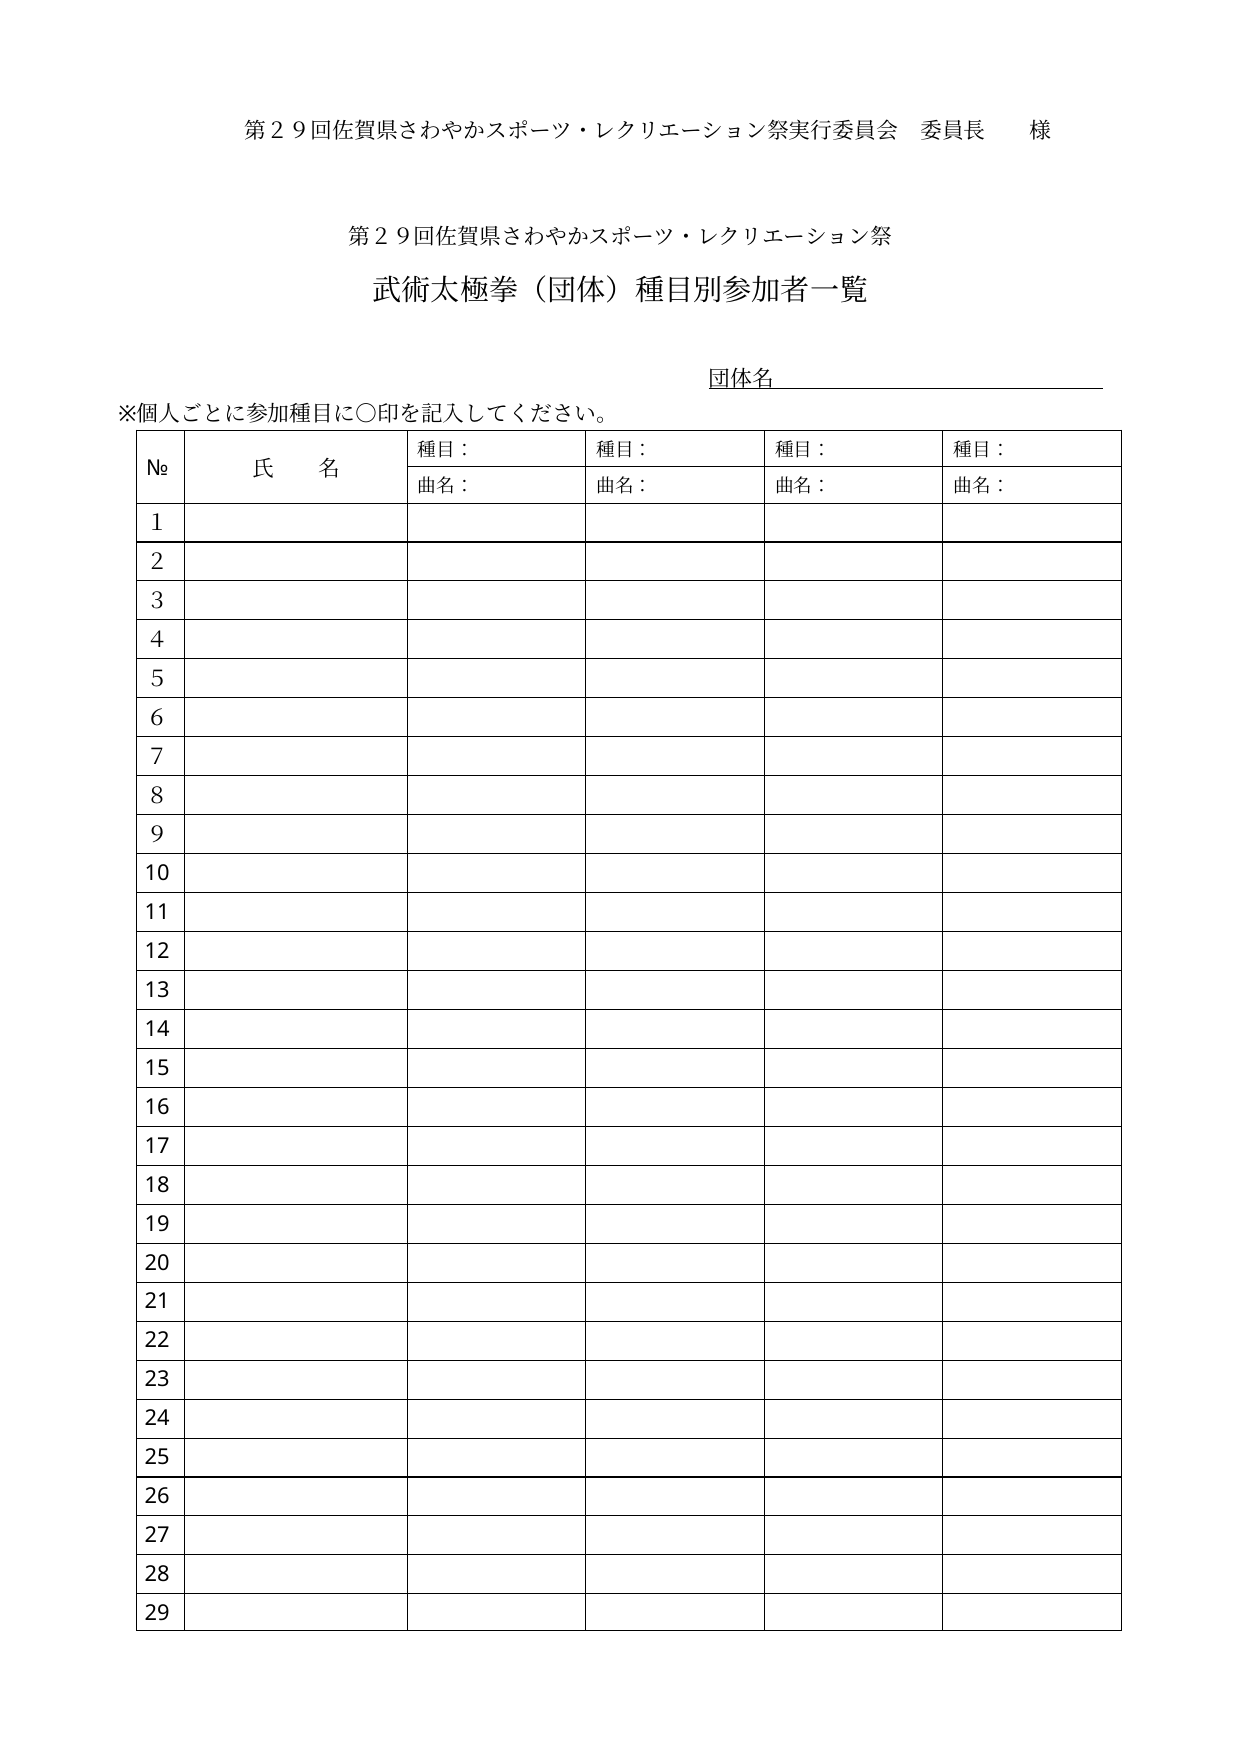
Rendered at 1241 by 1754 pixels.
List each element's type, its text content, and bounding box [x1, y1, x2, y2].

table_cell [765, 893, 942, 931]
table_cell ７ [137, 737, 184, 775]
table_cell 24 [137, 1400, 184, 1437]
table_cell [408, 1439, 585, 1476]
table_cell [185, 932, 407, 970]
table_cell [765, 1361, 942, 1398]
table_cell [185, 1088, 407, 1126]
table_cell 11 [137, 893, 184, 931]
table_cell [408, 971, 585, 1009]
table_cell [408, 1478, 585, 1515]
table_cell [185, 1244, 407, 1282]
table_cell 29 [137, 1594, 184, 1630]
table_cell [408, 1244, 585, 1282]
table_cell [408, 815, 585, 853]
table_cell [943, 815, 1121, 853]
table_cell [586, 1166, 764, 1204]
table_cell 20 [137, 1244, 184, 1282]
table_cell [586, 620, 764, 658]
table_cell [943, 1244, 1121, 1282]
table_cell [943, 1361, 1121, 1398]
table_cell [408, 543, 585, 580]
table_cell 25 [137, 1439, 184, 1476]
table_cell [943, 1166, 1121, 1204]
table_cell [586, 1361, 764, 1398]
table_cell [185, 1439, 407, 1476]
table_cell [586, 1244, 764, 1282]
table_cell [408, 1049, 585, 1087]
table_cell [765, 815, 942, 853]
table_cell [185, 1516, 407, 1554]
table_cell [185, 659, 407, 697]
table_cell [765, 776, 942, 814]
table_cell [586, 1088, 764, 1126]
table_cell [943, 698, 1121, 736]
table_header 種目： [408, 431, 585, 466]
table_cell [408, 932, 585, 970]
table_cell [408, 1010, 585, 1048]
table_cell 曲名： [586, 467, 764, 502]
table_cell [943, 543, 1121, 580]
table_cell １ [137, 504, 184, 541]
table_cell [943, 854, 1121, 892]
table_cell [765, 504, 942, 541]
text 第２９回佐賀県さわやかスポーツ・レクリエーション祭 [118, 217, 1122, 252]
table_cell [586, 1594, 764, 1630]
table_header № [137, 431, 184, 502]
table_cell 15 [137, 1049, 184, 1087]
table_header 種目： [765, 431, 942, 466]
table_cell [943, 776, 1121, 814]
table_cell [586, 581, 764, 619]
table_cell [408, 1516, 585, 1554]
table_cell [408, 1088, 585, 1126]
text ※個人ごとに参加種目に○印を記入してください。 [118, 394, 1122, 429]
table_cell ６ [137, 698, 184, 736]
table_cell [765, 1010, 942, 1048]
table_cell [943, 971, 1121, 1009]
table_cell [586, 1283, 764, 1321]
table_cell [185, 504, 407, 541]
table_cell [408, 893, 585, 931]
table_cell [586, 893, 764, 931]
table_cell [185, 1049, 407, 1087]
table_cell [765, 971, 942, 1009]
table_cell 10 [137, 854, 184, 892]
table_header 氏 名 [185, 431, 407, 502]
table_cell [586, 1555, 764, 1593]
table_cell [765, 1594, 942, 1630]
table_cell [765, 1439, 942, 1476]
table_cell [765, 659, 942, 697]
table_cell 27 [137, 1516, 184, 1554]
table_cell [408, 1594, 585, 1630]
table_cell [943, 1555, 1121, 1593]
table_cell [765, 1088, 942, 1126]
table_cell [185, 620, 407, 658]
table_cell 26 [137, 1478, 184, 1515]
table_cell 22 [137, 1322, 184, 1359]
table_cell ４ [137, 620, 184, 658]
table_cell [408, 1400, 585, 1437]
table_cell [185, 1594, 407, 1630]
table_cell [408, 581, 585, 619]
table_cell [586, 737, 764, 775]
table_cell [408, 659, 585, 697]
table_cell [943, 1127, 1121, 1165]
table_cell [408, 698, 585, 736]
table_cell [943, 1400, 1121, 1437]
table_cell [586, 1516, 764, 1554]
table_cell ９ [137, 815, 184, 853]
table_cell [943, 932, 1121, 970]
table_cell [185, 854, 407, 892]
table_header 種目： [586, 431, 764, 466]
table_cell [943, 1205, 1121, 1243]
table_cell [586, 854, 764, 892]
table_cell [185, 698, 407, 736]
table_cell [765, 1049, 942, 1087]
table_cell [185, 971, 407, 1009]
table_cell [408, 1166, 585, 1204]
table_cell [943, 1322, 1121, 1359]
table_cell [943, 581, 1121, 619]
table_cell [586, 1439, 764, 1476]
table_cell [185, 1400, 407, 1437]
table_cell [185, 1361, 407, 1398]
table_cell [586, 1127, 764, 1165]
table_cell 曲名： [943, 467, 1121, 502]
table_cell [943, 893, 1121, 931]
table_cell [943, 1010, 1121, 1048]
table_cell 13 [137, 971, 184, 1009]
table_cell 14 [137, 1010, 184, 1048]
table_cell [586, 1049, 764, 1087]
table_cell [943, 1478, 1121, 1515]
table_cell [943, 504, 1121, 541]
table_cell [586, 1322, 764, 1359]
table_cell [408, 1322, 585, 1359]
table_cell [408, 504, 585, 541]
table_cell ２ [137, 543, 184, 580]
table_cell [765, 1127, 942, 1165]
table_cell 28 [137, 1555, 184, 1593]
table_cell [185, 1478, 407, 1515]
table_cell [765, 1478, 942, 1515]
table_cell [408, 776, 585, 814]
table_cell [586, 932, 764, 970]
table_header 種目： [943, 431, 1121, 466]
table_cell 曲名： [765, 467, 942, 502]
table_cell [185, 737, 407, 775]
table_cell [408, 1205, 585, 1243]
table_cell 17 [137, 1127, 184, 1165]
text 武術太極拳（団体）種目別参加者一覧 [118, 252, 1122, 323]
table_cell [765, 1205, 942, 1243]
table_cell [765, 1244, 942, 1282]
table_cell 21 [137, 1283, 184, 1321]
table_cell [185, 776, 407, 814]
table_cell 16 [137, 1088, 184, 1126]
table_cell [943, 620, 1121, 658]
table_cell [586, 971, 764, 1009]
table_cell [185, 1555, 407, 1593]
table_cell [185, 1322, 407, 1359]
table_cell [185, 893, 407, 931]
table_cell [765, 1516, 942, 1554]
table_cell [185, 1205, 407, 1243]
table_cell [765, 1166, 942, 1204]
table_cell [408, 1127, 585, 1165]
table_cell [408, 620, 585, 658]
table_cell [943, 1283, 1121, 1321]
table_cell [943, 737, 1121, 775]
table_cell ５ [137, 659, 184, 697]
table_cell [765, 737, 942, 775]
table_cell [765, 1322, 942, 1359]
table_cell [943, 1594, 1121, 1630]
table_cell [408, 737, 585, 775]
table_cell [765, 1400, 942, 1437]
table_cell [586, 1205, 764, 1243]
table_cell [586, 543, 764, 580]
table_cell [408, 854, 585, 892]
table_cell [765, 698, 942, 736]
table_cell [765, 1555, 942, 1593]
table_cell [765, 620, 942, 658]
table_cell [586, 776, 764, 814]
table_cell [408, 1361, 585, 1398]
table_cell ８ [137, 776, 184, 814]
table_cell [408, 1283, 585, 1321]
table_cell [185, 581, 407, 619]
table_cell [943, 1088, 1121, 1126]
table_cell [586, 504, 764, 541]
table_cell [586, 659, 764, 697]
text 第２９回佐賀県さわやかスポーツ・レクリエーション祭実行委員会 委員長 様 [118, 111, 1122, 146]
table_cell [185, 1166, 407, 1204]
table_cell [185, 1010, 407, 1048]
table_cell [185, 1127, 407, 1165]
table_cell [943, 1439, 1121, 1476]
table_cell [586, 1400, 764, 1437]
table_cell [185, 543, 407, 580]
table_cell [586, 1010, 764, 1048]
table_cell ３ [137, 581, 184, 619]
table_cell [408, 1555, 585, 1593]
table_cell [586, 698, 764, 736]
table_cell [185, 815, 407, 853]
table_cell [765, 932, 942, 970]
table_cell [765, 543, 942, 580]
table_cell 23 [137, 1361, 184, 1398]
table_cell [765, 854, 942, 892]
table_cell [185, 1283, 407, 1321]
table_cell [586, 815, 764, 853]
table_cell 19 [137, 1205, 184, 1243]
table_cell [943, 659, 1121, 697]
table_cell 曲名： [408, 467, 585, 502]
text 団体名 [118, 359, 1122, 394]
table_cell [765, 1283, 942, 1321]
table_cell [943, 1049, 1121, 1087]
table_cell [765, 581, 942, 619]
table_cell [943, 1516, 1121, 1554]
table_cell 18 [137, 1166, 184, 1204]
table_cell 12 [137, 932, 184, 970]
table_cell [586, 1478, 764, 1515]
